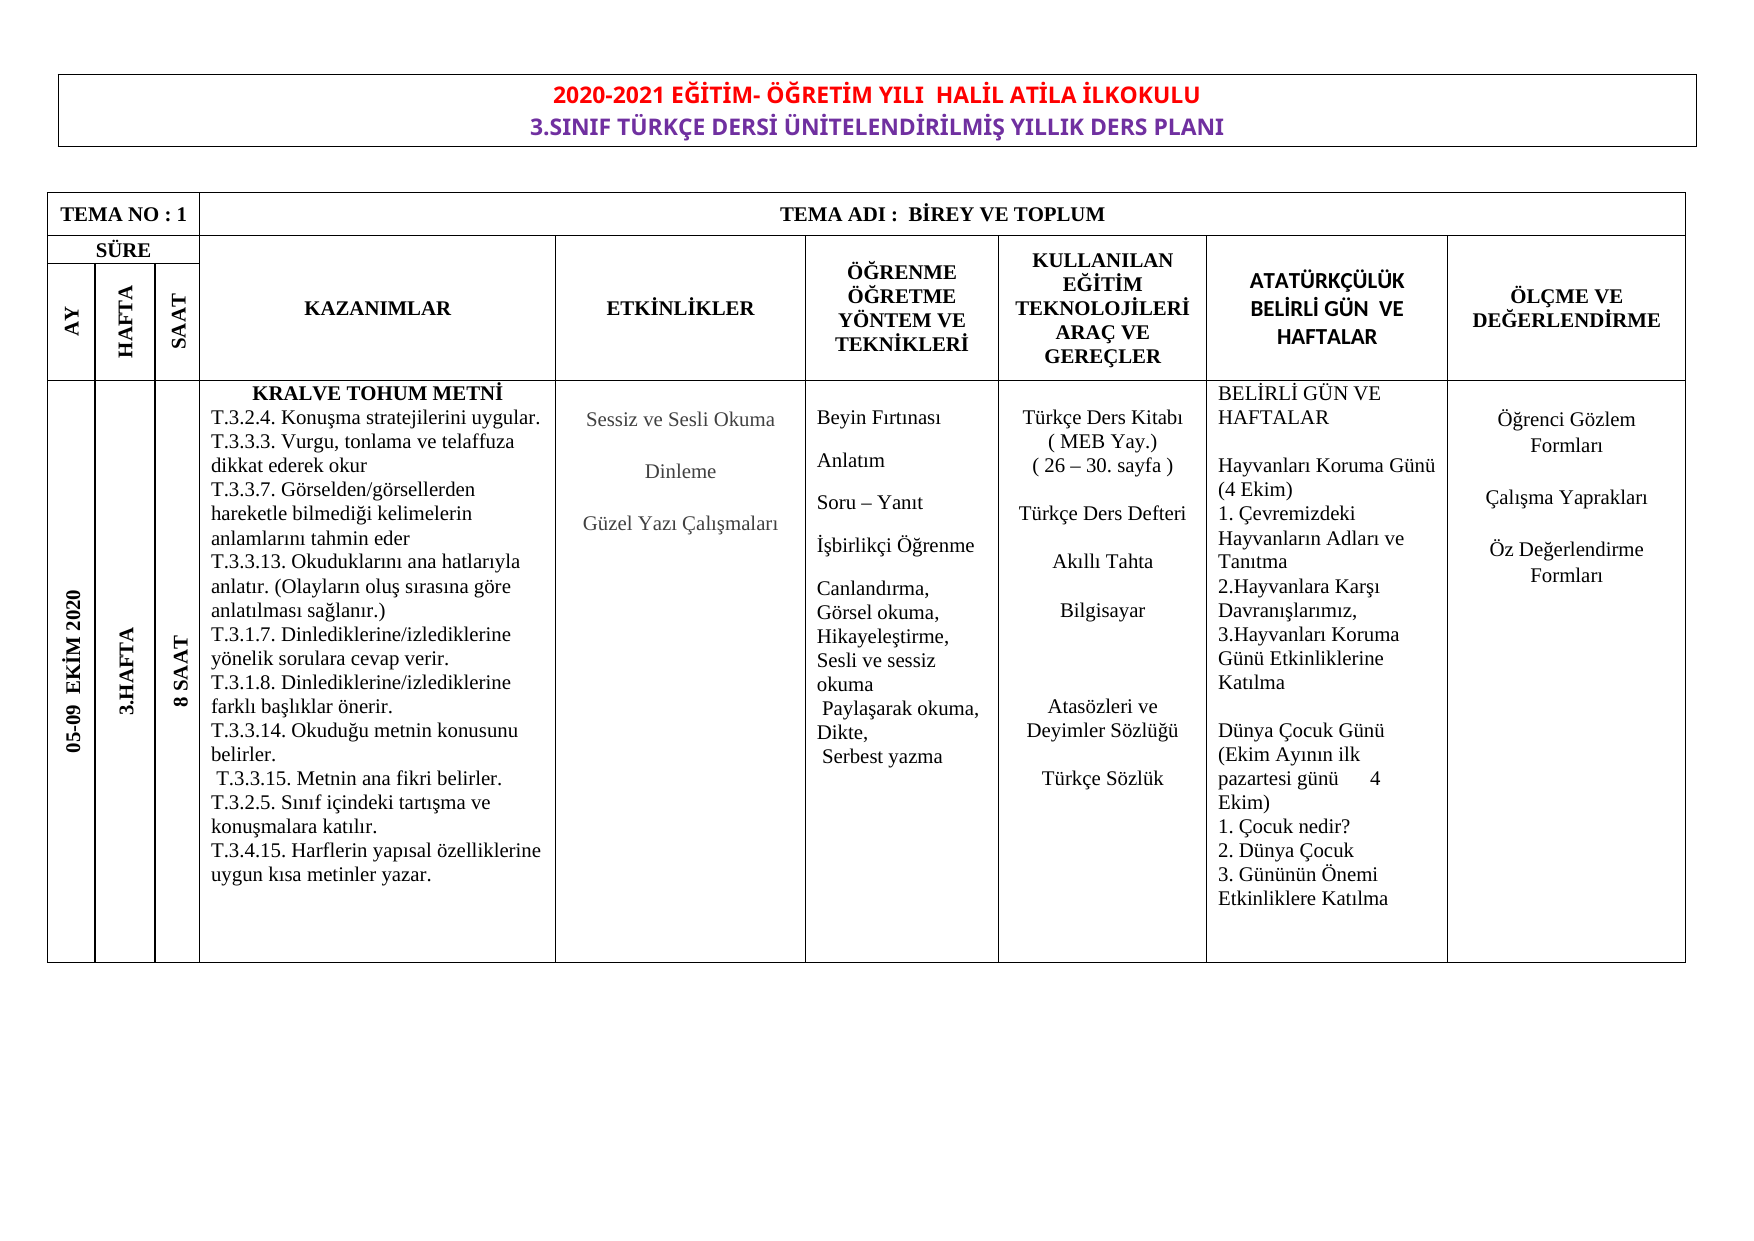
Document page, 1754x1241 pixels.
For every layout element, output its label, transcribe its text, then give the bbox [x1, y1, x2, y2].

table_header TEMA ADI : BİREY VE TOPLUM [200, 193, 1685, 235]
table_cell ETKİNLİKLER [556, 236, 805, 380]
table_cell AY [48, 264, 94, 380]
table_cell Öğrenci Gözlem Formları Çalışma Yaprakları Öz Değerlendirme Formları [1448, 381, 1685, 962]
table_cell 05-09 EKİM 2020 [48, 381, 94, 962]
table_cell SAAT [156, 264, 199, 380]
table_cell ÖĞRENME ÖĞRETME YÖNTEM VE TEKNİKLERİ [806, 236, 998, 380]
table_cell KULLANILAN EĞİTİM TEKNOLOJİLERİ ARAÇ VE GEREÇLER [999, 236, 1206, 380]
table_cell 8 SAAT [156, 381, 199, 962]
table_cell KAZANIMLAR [200, 236, 555, 380]
table_cell ÖLÇME VE DEĞERLENDİRME [1448, 236, 1685, 380]
table_cell Beyin Fırtınası Anlatım Soru – Yanıt İşbirlikçi Öğrenme Canlandırma, Görsel okuma, Hikayeleştirme, Sesli ve sessiz okuma Paylaşarak okuma, Dikte, Serbest yazma [806, 381, 998, 962]
table_cell Sessiz ve Sesli Okuma Dinleme Güzel Yazı Çalışmaları [556, 381, 805, 962]
table_cell ATATÜRKÇÜLÜK BELİRLİ GÜN VE HAFTALAR [1207, 236, 1447, 380]
table_cell 3.HAFTA [96, 381, 154, 962]
table_cell BELİRLİ GÜN VE HAFTALAR Hayvanları Koruma Günü (4 Ekim) 1. Çevremizdeki Hayvanların Adları ve Tanıtma 2.Hayvanlara Karşı Davranışlarımız, 3.Hayvanları Koruma Günü Etkinliklerine Katılma Dünya Çocuk Günü (Ekim Ayının ilk pazartesi günü 4 Ekim) 1. Çocuk nedir? 2. Dünya Çocuk 3. Gününün Önemi Etkinliklere Katılma [1207, 381, 1447, 962]
table_cell Türkçe Ders Kitabı ( MEB Yay.) ( 26 – 30. sayfa ) Türkçe Ders Defteri Akıllı Tahta Bilgisayar Atasözleri ve Deyimler Sözlüğü Türkçe Sözlük [999, 381, 1206, 962]
table_header TEMA NO : 1 [48, 193, 199, 235]
table_cell SÜRE [48, 236, 199, 263]
table_cell KRALVE TOHUM METNİ T.3.2.4. Konuşma stratejilerini uygular. T.3.3.3. Vurgu, tonlama ve telaffuza dikkat ederek okur T.3.3.7. Görselden/görsellerden hareketle bilmediği kelimelerin anlamlarını tahmin eder T.3.3.13. Okuduklarını ana hatlarıyla anlatır. (Olayların oluş sırasına göre anlatılması sağlanır.) T.3.1.7. Dinlediklerine/izlediklerine yönelik sorulara cevap verir. T.3.1.8. Dinlediklerine/izlediklerine farklı başlıklar önerir. T.3.3.14. Okuduğu metnin konusunu belirler. T.3.3.15. Metnin ana fikri belirler. T.3.2.5. Sınıf içindeki tartışma ve konuşmalara katılır. T.3.4.15. Harflerin yapısal özelliklerine uygun kısa metinler yazar. [200, 381, 555, 962]
table_cell HAFTA [96, 264, 154, 380]
